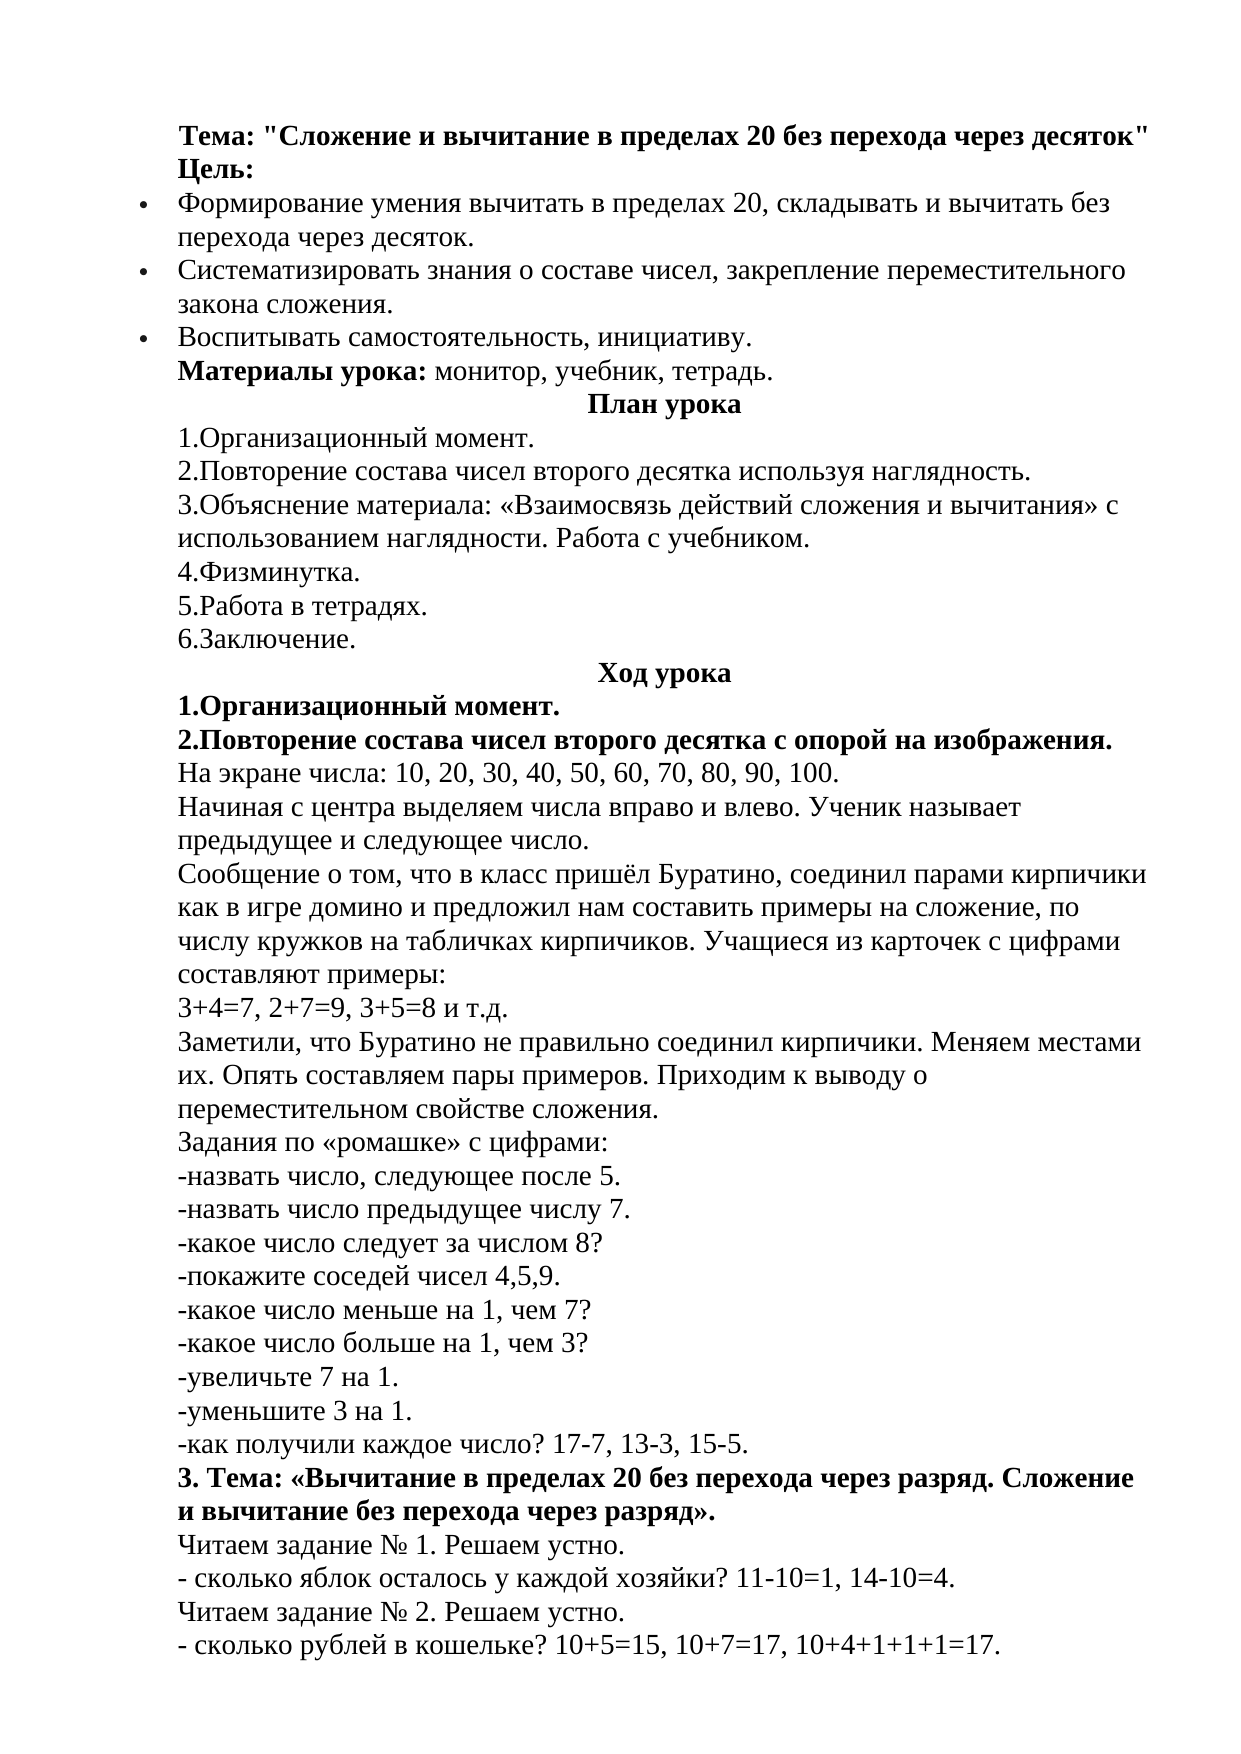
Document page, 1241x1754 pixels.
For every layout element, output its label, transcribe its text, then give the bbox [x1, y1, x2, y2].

text -какое число больше на 1, чем 3? [177, 1326, 1152, 1359]
text Читаем задание № 1. Решаем устно. [177, 1527, 1152, 1560]
text 3.Объяснение материала: «Взаимосвязь действий сложения и вычитания» с использованием наглядности. Работа с учебником. [177, 487, 1152, 554]
text 4.Физминутка. [177, 554, 1152, 588]
text Задания по «ромашке» с цифрами: [177, 1124, 1152, 1158]
text -какое число следует за числом 8? [177, 1225, 1152, 1258]
text 1.Организационный момент. [177, 420, 1152, 453]
text Материалы урока: монитор, учебник, тетрадь. [177, 353, 1152, 386]
list Систематизировать знания о составе чисел, закрепление переместительного закона сложения. [140, 252, 1152, 319]
text 2.Повторение состава чисел второго десятка используя наглядность. [177, 453, 1152, 487]
text Читаем задание № 2. Решаем устно. [177, 1594, 1152, 1627]
text Сообщение о том, что в класс пришёл Буратино, соединил парами кирпичики как в игре домино и предложил нам составить примеры на сложение, по числу кружков на табличках кирпичиков. Учащиеся из карточек с цифрами составляют примеры: [177, 856, 1152, 990]
text Ход урока [177, 655, 1152, 688]
text -какое число меньше на 1, чем 7? [177, 1292, 1152, 1326]
text 1.Организационный момент. [177, 688, 1152, 722]
text -уменьшите 3 на 1. [177, 1393, 1152, 1426]
text Цель: [177, 152, 1152, 185]
text -назвать число предыдущее числу 7. [177, 1191, 1152, 1225]
text План урока [177, 386, 1152, 420]
text 2.Повторение состава чисел второго десятка с опорой на изображения. [177, 722, 1152, 755]
text 3+4=7, 2+7=9, 3+5=8 и т.д. [177, 990, 1152, 1024]
text Тема: "Сложение и вычитание в пределах 20 без перехода через десяток" [177, 118, 1152, 152]
list Воспитывать самостоятельность, инициативу. [140, 319, 1152, 353]
list Формирование умения вычитать в пределах 20, складывать и вычитать без перехода через десяток. [140, 185, 1152, 252]
text Заметили, что Буратино не правильно соединил кирпичики. Меняем местами их. Опять составляем пары примеров. Приходим к выводу о переместительном свойстве сложения. [177, 1024, 1152, 1124]
text На экране числа: 10, 20, 30, 40, 50, 60, 70, 80, 90, 100. [177, 755, 1152, 789]
text - сколько яблок осталось у каждой хозяйки? 11-10=1, 14-10=4. [177, 1560, 1152, 1594]
text Начиная с центра выделяем числа вправо и влево. Ученик называет предыдущее и следующее число. [177, 789, 1152, 856]
text 3. Тема: «Вычитание в пределах 20 без перехода через разряд. Сложение и вычитание без перехода через разряд». [177, 1460, 1152, 1527]
text 5.Работа в тетрадях. [177, 588, 1152, 621]
text -увеличьте 7 на 1. [177, 1359, 1152, 1393]
text - сколько рублей в кошельке? 10+5=15, 10+7=17, 10+4+1+1+1=17. [177, 1627, 1152, 1661]
text -назвать число, следующее после 5. [177, 1158, 1152, 1191]
text 6.Заключение. [177, 621, 1152, 655]
text -как получили каждое число? 17-7, 13-3, 15-5. [177, 1426, 1152, 1460]
text -покажите соседей чисел 4,5,9. [177, 1258, 1152, 1292]
